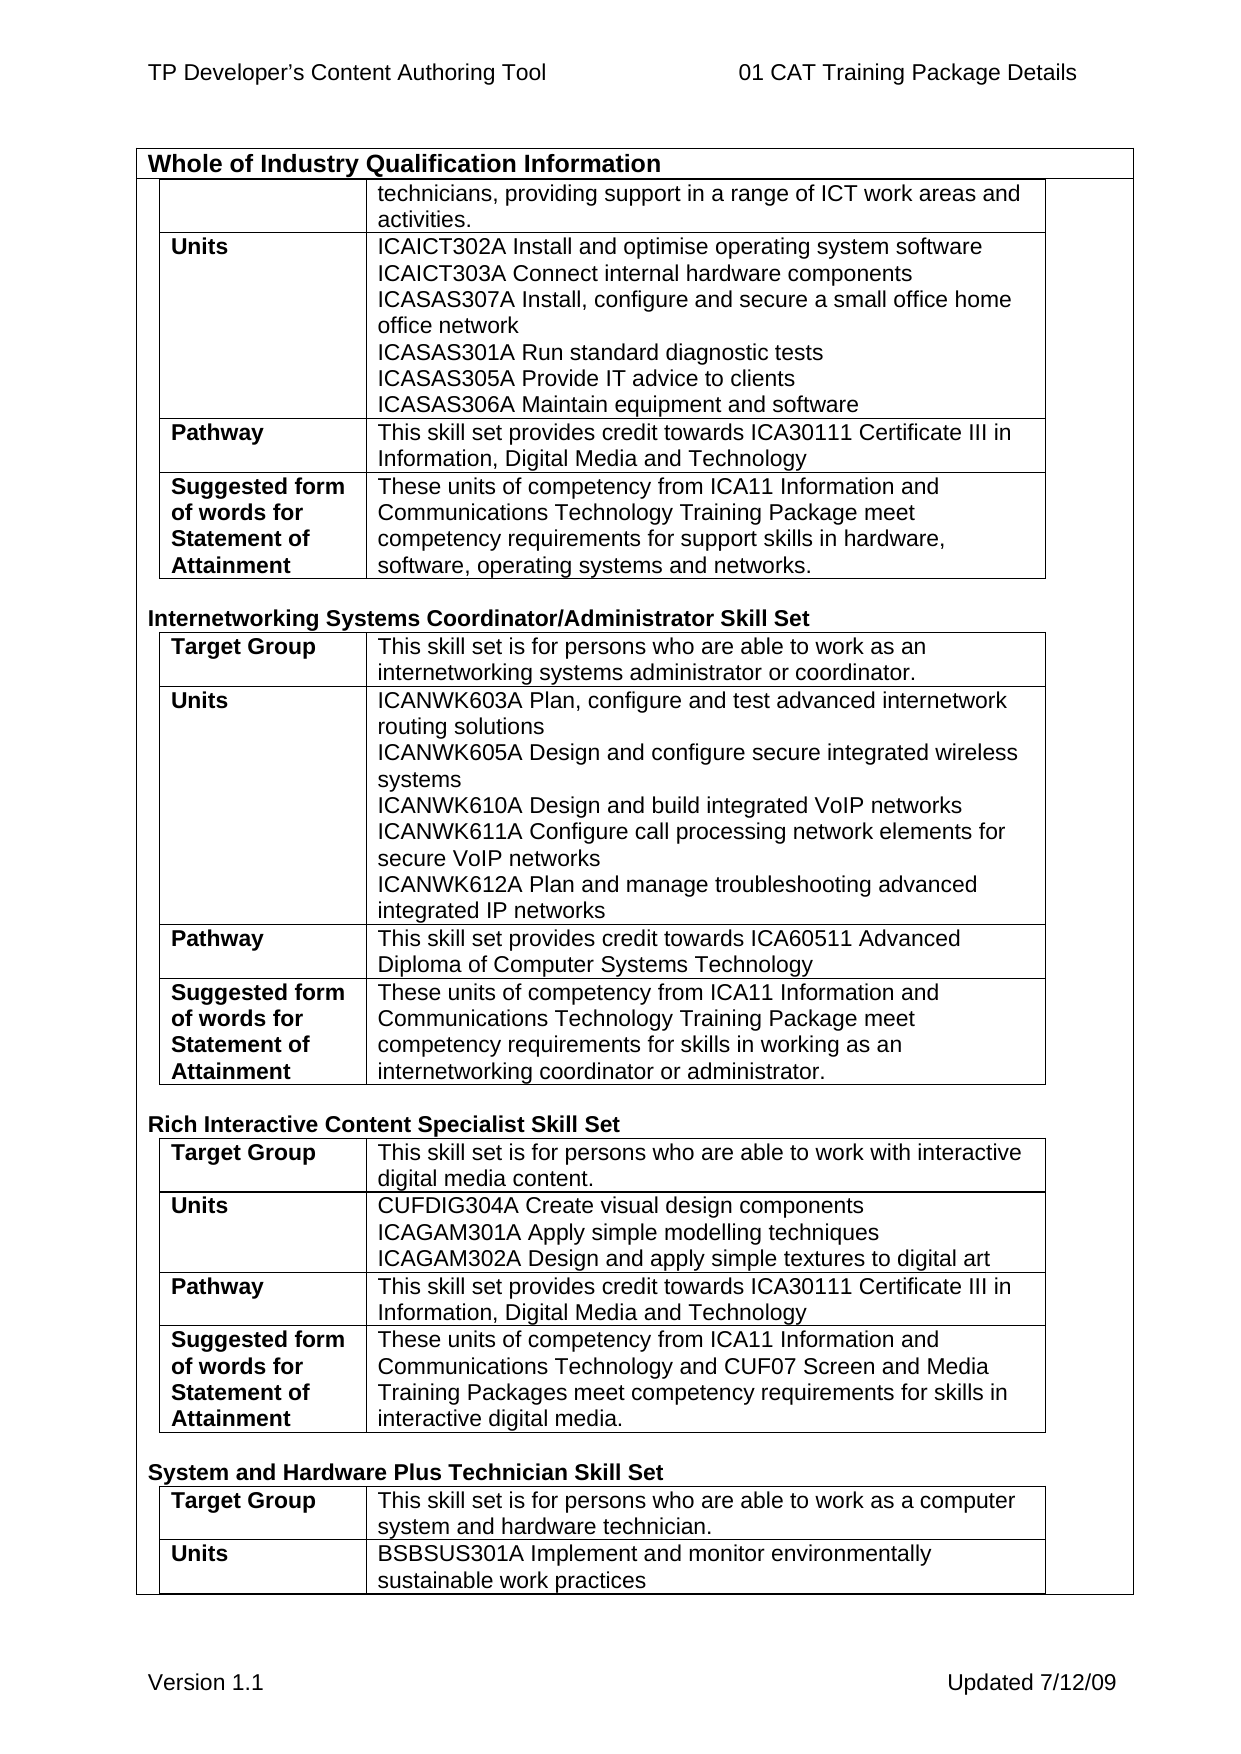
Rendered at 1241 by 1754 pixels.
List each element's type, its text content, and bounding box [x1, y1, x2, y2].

table_header Whole of Industry Qualification Information [137, 149, 1133, 177]
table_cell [137, 179, 1133, 1594]
